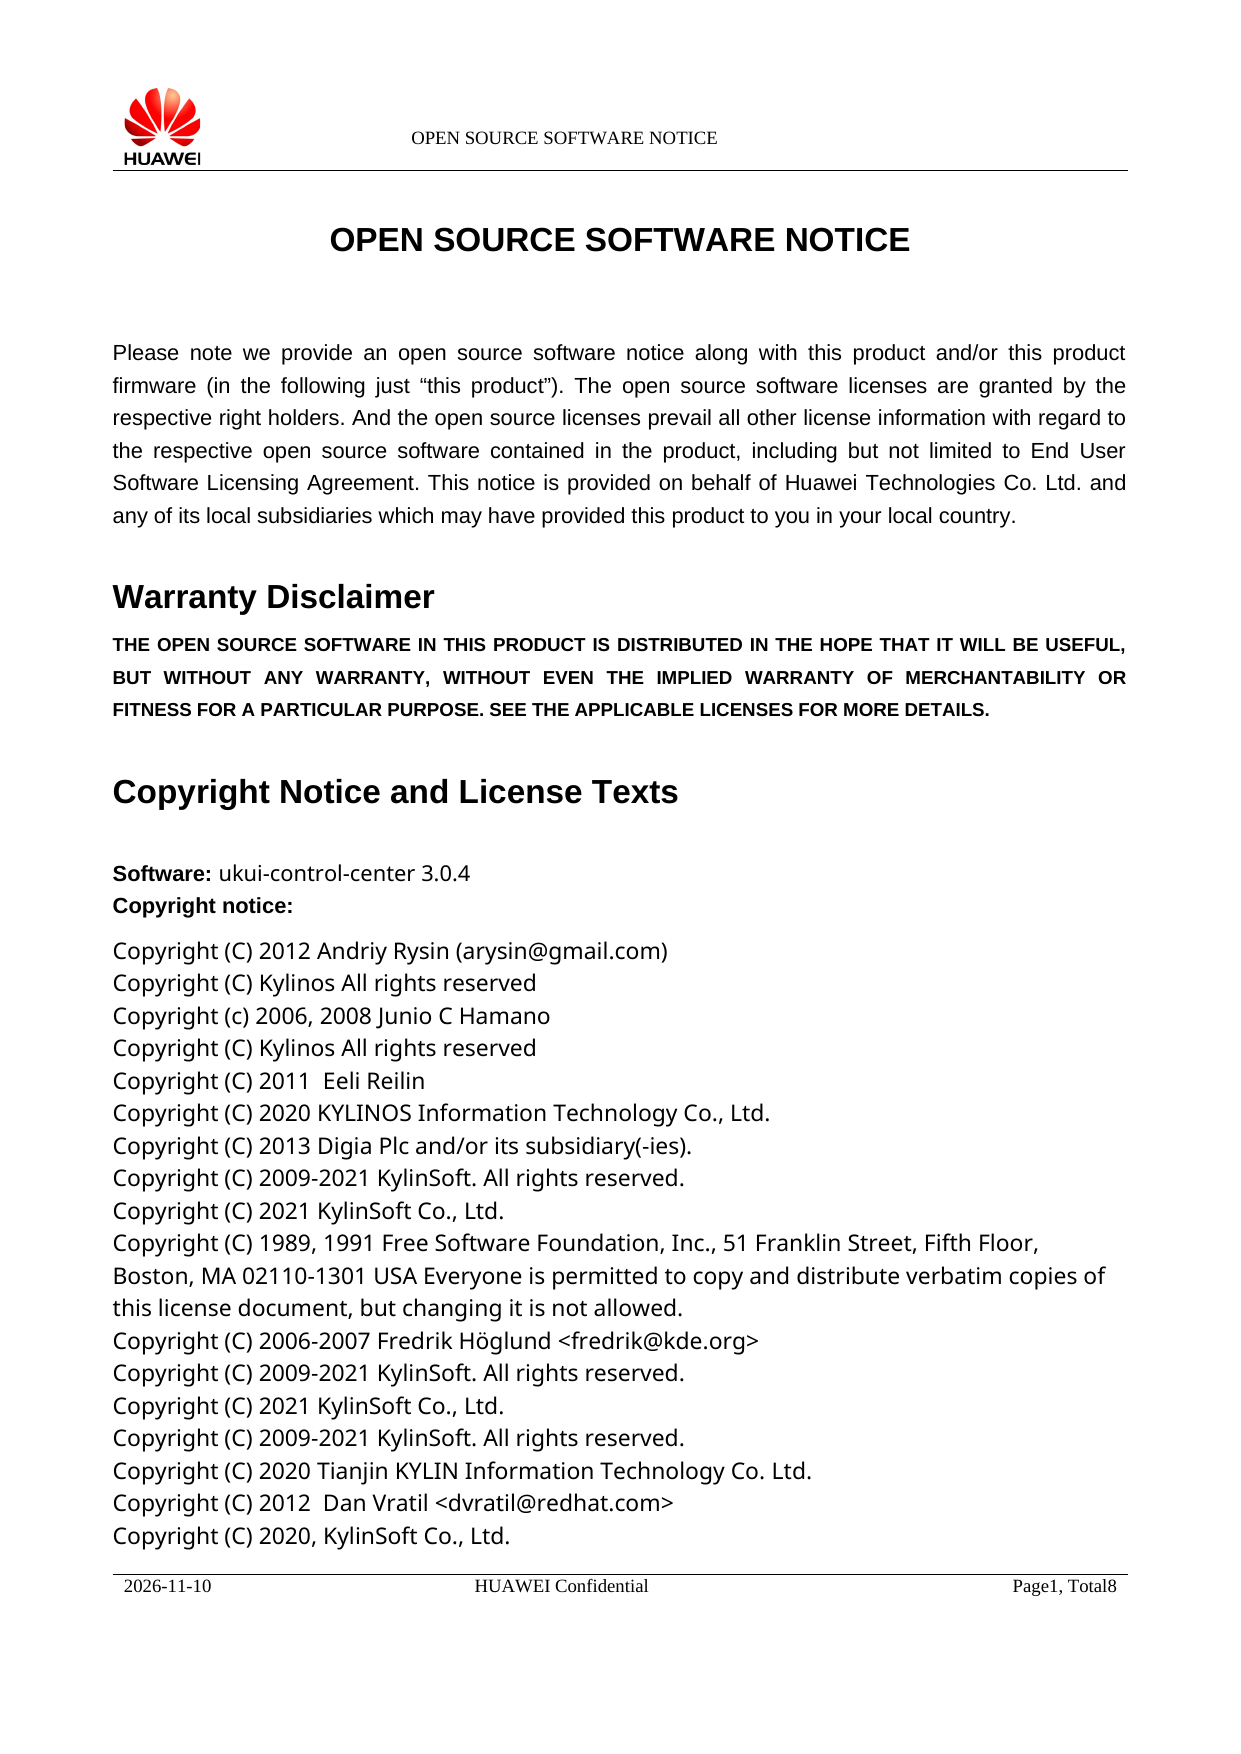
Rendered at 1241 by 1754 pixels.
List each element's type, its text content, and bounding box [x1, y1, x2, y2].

title Software: ukui-control-center 3.0.4 [112, 856, 1128, 889]
picture [124, 88, 201, 165]
text Copyright notice: [112, 889, 1128, 921]
text OPEN SOURCE SOFTWARE NOTICE [112, 206, 1128, 271]
text Warranty Disclaimer [112, 564, 1128, 629]
text Copyright Notice and License Texts [112, 759, 1128, 824]
text Copyright (C) 2021 KylinSoft Co., Ltd. Copyright (C) 2009-2021 KylinSoft. All rights reserved. [112, 1389, 1128, 1454]
text Copyright (C) 2012 Andriy Rysin (arysin@gmail.com) Copyright (C) Kylinos All rights reserved Copyright (c) 2006, 2008 Junio C Hamano Copyright (C) Kylinos All rights reserved Copyright (C) 2011 Eeli Reilin Copyright (C) 2020 KYLINOS Information Technology Co., Ltd. Copyright (C) 2013 Digia Plc and/or its subsidiary(-ies). Copyright (C) 2009-2021 KylinSoft. All rights reserved. Copyright (C) 2021 KylinSoft Co., Ltd. Copyright (C) 1989, 1991 Free Software Foundation, Inc., 51 Franklin Street, Fifth Floor, Boston, MA 02110-1301 USA Everyone is permitted to copy and distribute verbatim copies of this license document, but changing it is not allowed. Copyright (C) 2006-2007 Fredrik Höglund <fredrik@kde.org> Copyright (C) 2009-2021 KylinSoft. All rights reserved. [112, 934, 1128, 1389]
text Please note we provide an open source software notice along with this product and/or this product firmware (in the following just “this product”). The open source software licenses are granted by the respective right holders. And the open source licenses prevail all other license information with regard to the respective open source software contained in the product, including but not limited to End User Software Licensing Agreement. This notice is provided on behalf of Huawei Technologies Co. Ltd. and any of its local subsidiaries which may have provided this product to you in your local country. [112, 336, 1128, 531]
text The open source software in this product is distributed in the hope that it will be useful, but WITHOUT ANY WARRANTY, without even the implied warranty of MERCHANTABILITY or FITNESS FOR A PARTICULAR PURPOSE. See the applicable licenses for more details. [112, 629, 1128, 726]
